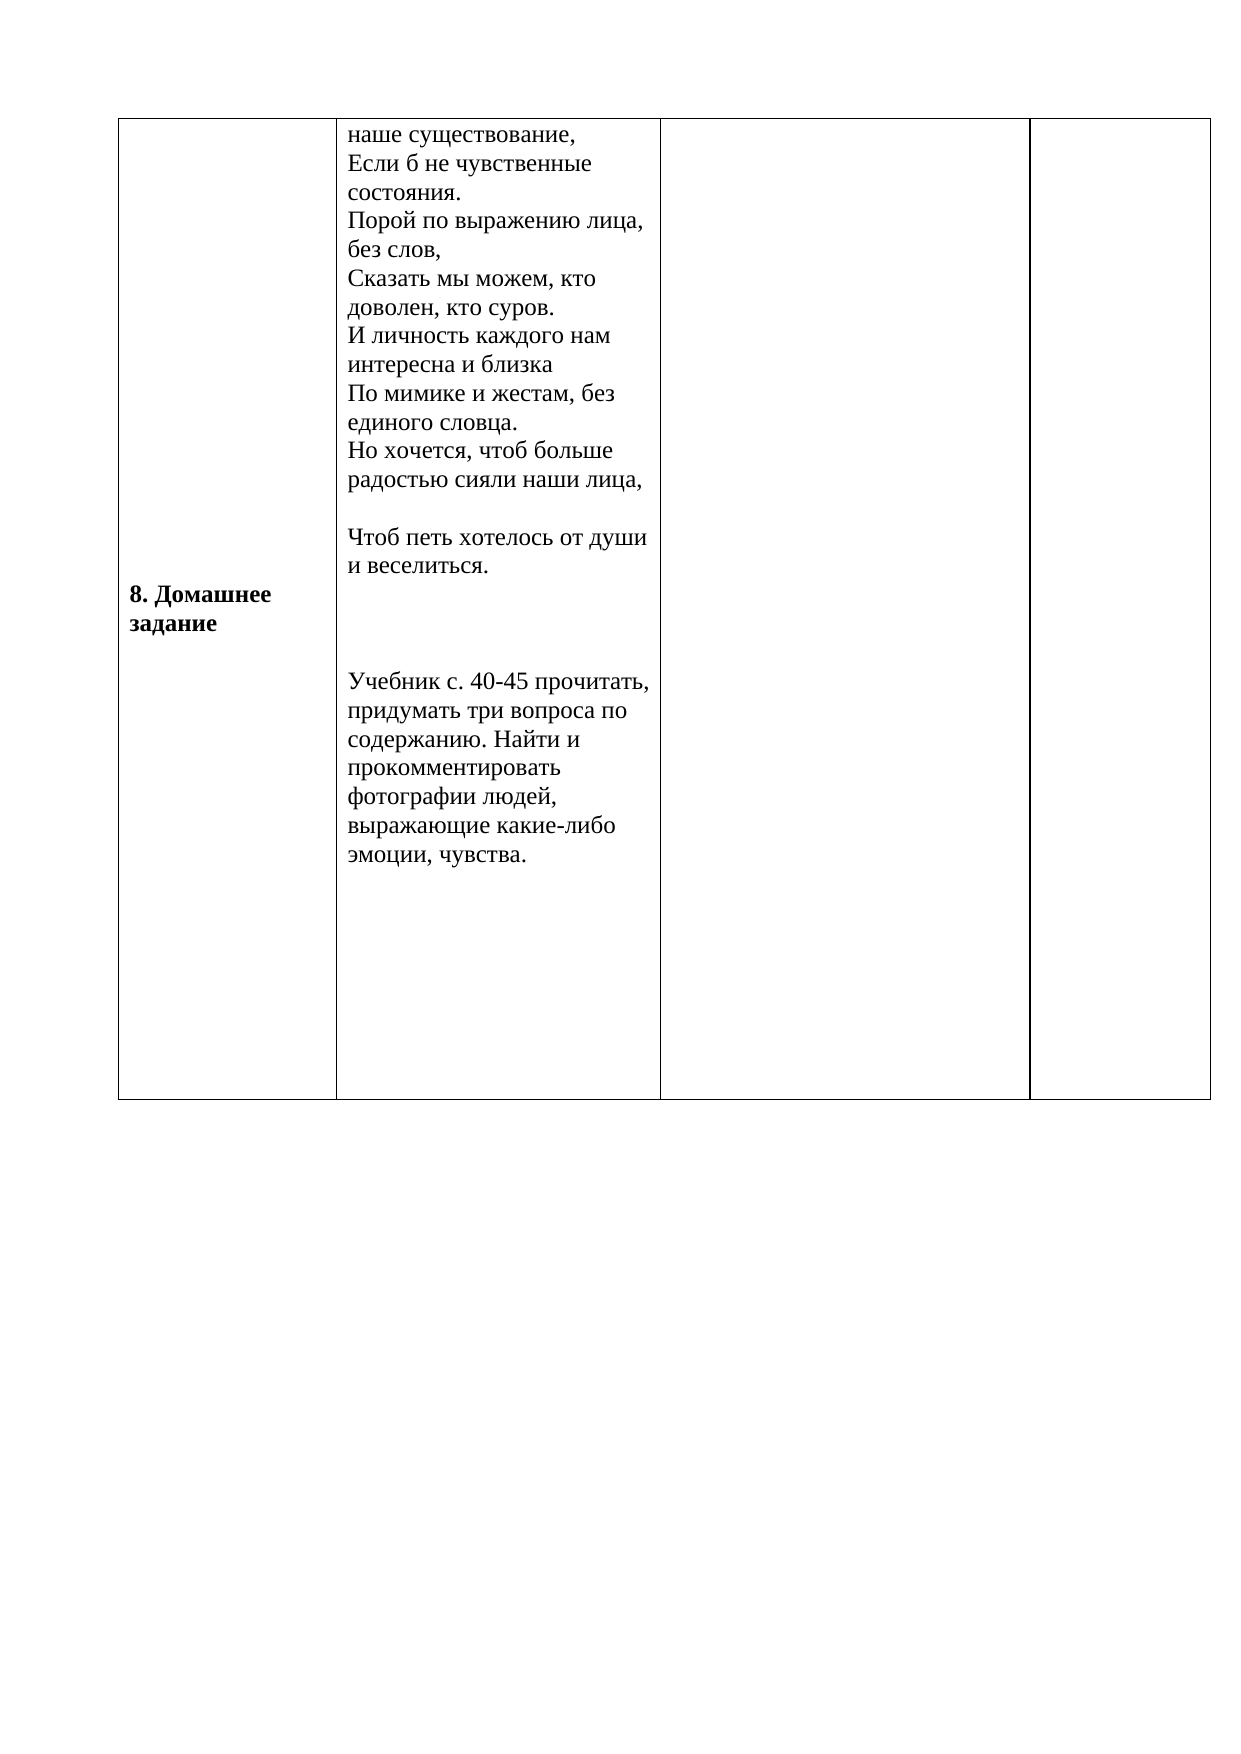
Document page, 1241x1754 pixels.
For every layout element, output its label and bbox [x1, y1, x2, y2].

table_cell [337, 119, 660, 1099]
table_cell [119, 119, 336, 1099]
table_cell [1031, 119, 1210, 1099]
table_cell [661, 119, 1029, 1099]
